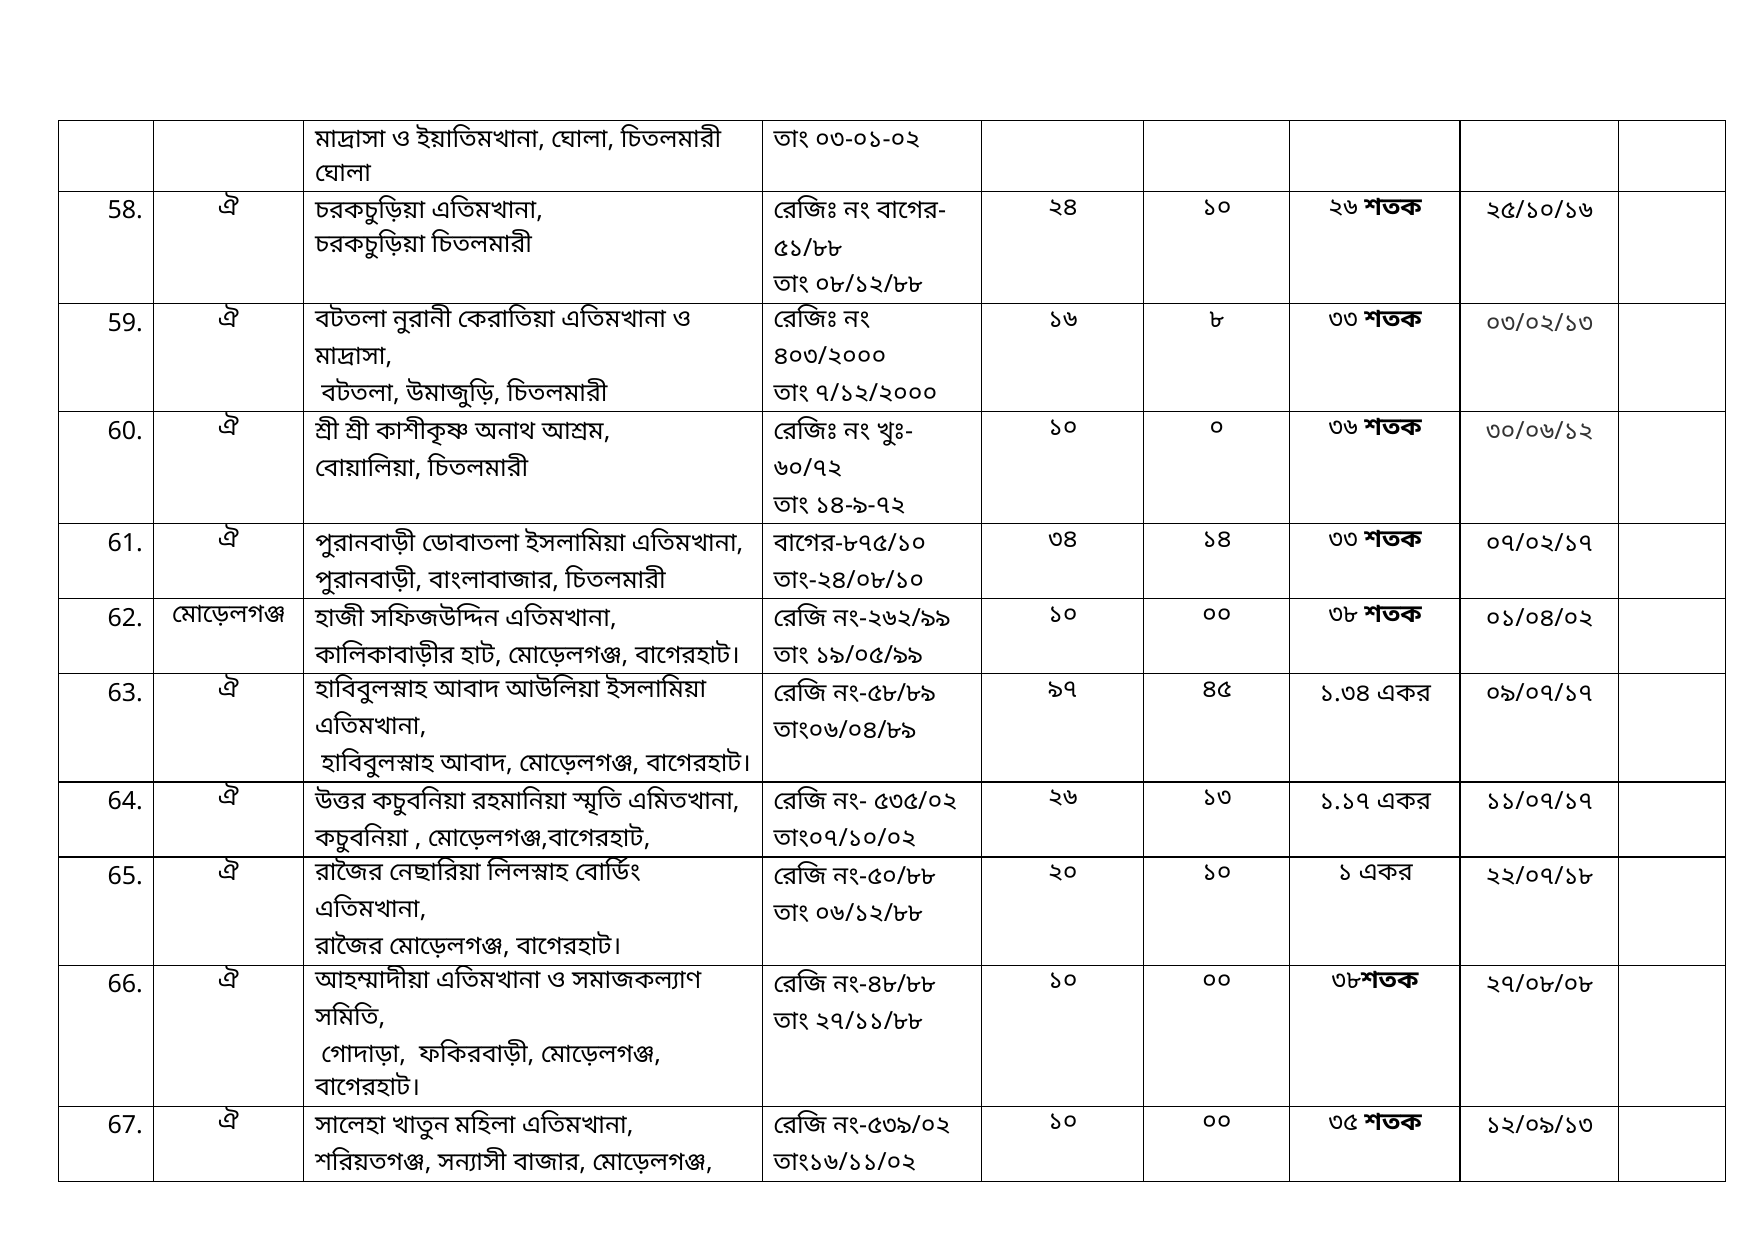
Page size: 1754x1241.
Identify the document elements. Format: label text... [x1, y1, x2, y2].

table_cell [59, 1107, 153, 1181]
table_cell ৩৮ শতক [1290, 599, 1459, 673]
table_cell ৩৬ শতক [1290, 412, 1459, 523]
table_cell ৮ [1144, 304, 1289, 411]
table_cell [1619, 674, 1725, 781]
table_cell ১১/০৭/১৭ [1461, 783, 1618, 856]
table_cell ০৩/০২/১৩ [1461, 304, 1618, 411]
table_cell [59, 304, 153, 411]
table_cell ঐ [154, 121, 303, 191]
table_cell [1619, 599, 1725, 673]
table_cell হাবিবুলস্নাহ আবাদ আউলিয়া ইসলামিয়া এতিমখানা, হাবিবুলস্নাহ আবাদ, মোড়েলগঞ্জ, বাগেরহাট। [304, 674, 762, 781]
table_cell ঐ [154, 966, 303, 1106]
table_cell ০৭/০২/১৭ [1461, 524, 1618, 598]
table_cell ১০ [982, 599, 1143, 673]
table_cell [763, 121, 981, 191]
table_cell শ্রী শ্রী কাশীকৃষ্ণ অনাথ আশ্রম, বোয়ালিয়া, চিতলমারী [304, 412, 762, 523]
table_cell ২৭/০৮/০৮ [1461, 966, 1618, 1106]
table_cell ৩৩ শতক [1290, 304, 1459, 411]
table_cell [1619, 783, 1725, 856]
table_cell চরকচুড়িয়া এতিমখানা, চরকচুড়িয়া চিতলমারী [304, 192, 762, 303]
table_cell ১০ [1144, 192, 1289, 303]
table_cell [304, 1107, 762, 1181]
table_cell হাজী সফিজউদ্দিন এতিমখানা, কালিকাবাড়ীর হাট, মোড়েলগঞ্জ, বাগেরহাট। [304, 599, 762, 673]
table_cell আহম্মাদীয়া এতিমখানা ও সমাজকল্যাণ সমিতি, গোদাড়া, ফকিরবাড়ী, মোড়েলগঞ্জ, বাগেরহাট। [304, 966, 762, 1106]
table_cell ১০ [982, 1107, 1143, 1181]
table_cell [59, 121, 153, 191]
table_cell ৪৫ [1144, 674, 1289, 781]
table_cell ১.৩৪ একর [1290, 674, 1459, 781]
table_cell রেজিঃ নং ৪০৩/২০০০ তাং ৭/১২/২০০০ [763, 304, 981, 411]
table_cell [1619, 966, 1725, 1106]
table_cell ১৩ [1144, 783, 1289, 856]
table_cell [1619, 304, 1725, 411]
table_cell ১০ [1144, 858, 1289, 964]
table_cell ৩০/০৬/১২ [1461, 412, 1618, 523]
table_cell ০০ [1144, 599, 1289, 673]
table_cell ৩০ [982, 121, 1143, 191]
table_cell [304, 121, 762, 191]
table_cell ২২/০৭/১৮ [1461, 858, 1618, 964]
table_cell রেজি নং-৪৮/৮৮ তাং ২৭/১১/৮৮ [763, 966, 981, 1106]
table_cell [1619, 858, 1725, 964]
table_cell ৩৪ [982, 524, 1143, 598]
table_cell [59, 674, 153, 781]
table_cell ঐ [154, 304, 303, 411]
table_cell ৩৮শতক [1290, 966, 1459, 1106]
table_cell ৩৩ শতক [1290, 524, 1459, 598]
table_cell ০০ [1144, 1107, 1289, 1181]
table_cell [1619, 412, 1725, 523]
table_cell ০ [1144, 412, 1289, 523]
table_cell ২৫/১০/১৬ [1461, 192, 1618, 303]
table_cell ঐ [154, 674, 303, 781]
table_cell ৫২ শতক [1290, 121, 1459, 191]
table_cell [59, 192, 153, 303]
table_cell [1619, 121, 1725, 191]
table_cell বাগের-৮৭৫/১০ তাং-২৪/০৮/১০ [763, 524, 981, 598]
table_cell [59, 858, 153, 964]
table_cell ঐ [154, 858, 303, 964]
table_cell [1619, 1107, 1725, 1181]
table_cell ১৬ [982, 304, 1143, 411]
table_cell [1619, 524, 1725, 598]
table_cell বটতলা নুরানী কেরাতিয়া এতিমখানা ও মাদ্রাসা, বটতলা, উমাজুড়ি, চিতলমারী [304, 304, 762, 411]
table_cell [1619, 192, 1725, 303]
table_cell ০০ [1144, 966, 1289, 1106]
table_cell মোড়েলগঞ্জ [154, 599, 303, 673]
table_cell রেজি নং-৫৮/৮৯ তাং০৬/০৪/৮৯ [763, 674, 981, 781]
table_cell রেজি নং- ৫৩৫/০২ তাং০৭/১০/০২ [763, 783, 981, 856]
table_cell রেজি নং-৫০/৮৮ তাং ০৬/১২/৮৮ [763, 858, 981, 964]
table_cell ২০ [982, 858, 1143, 964]
table_cell [59, 966, 153, 1106]
table_cell ঐ [154, 783, 303, 856]
table_cell ঐ [154, 1107, 303, 1181]
table_cell ১০ [982, 966, 1143, 1106]
table_cell ১২/০৯/১৩ [1461, 1107, 1618, 1181]
table_cell ঐ [154, 412, 303, 523]
table_cell [59, 524, 153, 598]
table_cell [59, 783, 153, 856]
table_cell ৩০/০১/১১ [1461, 121, 1618, 191]
table_cell [59, 599, 153, 673]
table_cell ১৩ [1144, 121, 1289, 191]
table_cell ৩৫ শতক [1290, 1107, 1459, 1181]
table_cell পুরানবাড়ী ডোবাতলা ইসলামিয়া এতিমখানা, পুরানবাড়ী, বাংলাবাজার, চিতলমারী [304, 524, 762, 598]
table_cell উত্তর কচুবনিয়া রহমানিয়া স্মৃতি এমিতখানা, কচুবনিয়া , মোড়েলগঞ্জ,বাগেরহাট, [304, 783, 762, 856]
table_cell ০৯/০৭/১৭ [1461, 674, 1618, 781]
table_cell ঐ [154, 524, 303, 598]
table_cell ১০ [982, 412, 1143, 523]
table_cell ০১/০৪/০২ [1461, 599, 1618, 673]
table_cell ২৪ [982, 192, 1143, 303]
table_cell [763, 1107, 981, 1181]
table_cell ১৪ [1144, 524, 1289, 598]
table_cell [59, 412, 153, 523]
table_cell ২৬ শতক [1290, 192, 1459, 303]
table_cell রেজিঃ নং বাগের- ৫১/৮৮ তাং ০৮/১২/৮৮ [763, 192, 981, 303]
table_cell রেজিঃ নং খুঃ-৬০/৭২ তাং ১৪-৯-৭২ [763, 412, 981, 523]
table_cell ১.১৭ একর [1290, 783, 1459, 856]
table_cell ৯৭ [982, 674, 1143, 781]
table_cell ঐ [154, 192, 303, 303]
table_cell রেজি নং-২৬২/৯৯ তাং ১৯/০৫/৯৯ [763, 599, 981, 673]
table_cell ১ একর [1290, 858, 1459, 964]
table_cell ২৬ [982, 783, 1143, 856]
table_cell রাজৈর নেছারিয়া লিলস্নাহ বোর্ডিং এতিমখানা, রাজৈর মোড়েলগঞ্জ, বাগেরহাট। [304, 858, 762, 964]
